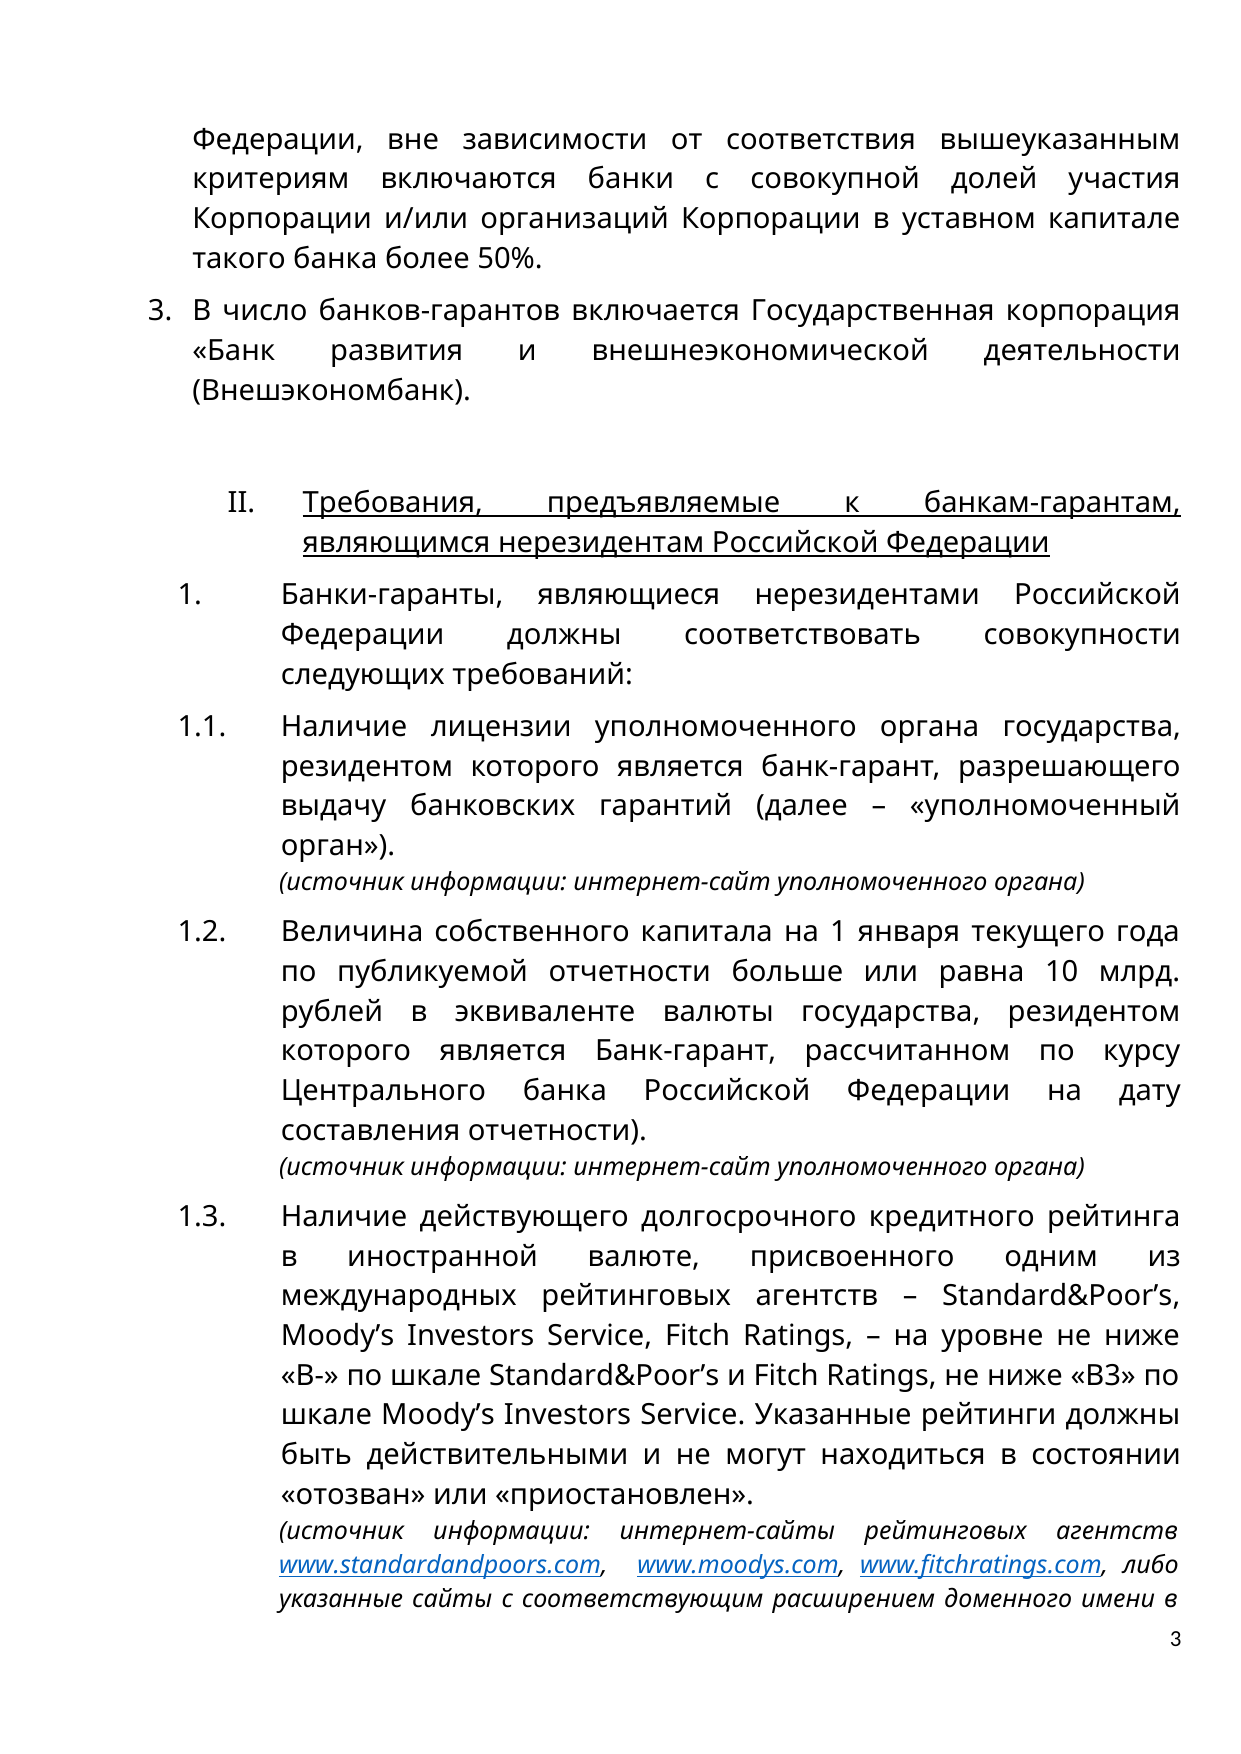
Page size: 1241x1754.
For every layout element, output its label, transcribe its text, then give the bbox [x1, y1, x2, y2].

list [148, 118, 1181, 277]
list Наличие лицензии уполномоченного органа государства, резидентом которого является банк-гарант, разрешающего выдачу банковских гарантий (далее – «уполномоченный орган»). [177, 705, 1181, 864]
list Наличие действующего долгосрочного кредитного рейтинга в иностранной валюте, присвоенного одним из международных рейтинговых агентств – Standard&Poor’s, Moody’s Investors Service, Fitch Ratings, – на уровне не ниже «B-» по шкале Standard&Poor’s и Fitch Ratings, не ниже «B3» по шкале Moody’s Investors Service. Указанные рейтинги должны быть действительными и не могут находиться в состоянии «отозван» или «приостановлен». [177, 1195, 1181, 1513]
title Требования, предъявляемые к банкам-гарантам, являющимся нерезидентам Российской Федерации [227, 482, 1181, 561]
list В число банков-гарантов включается Государственная корпорация «Банк развития и внешнеэкономической деятельности (Внешэкономбанк). [148, 289, 1181, 408]
list Величина собственного капитала на 1 января текущего года по публикуемой отчетности больше или равна 10 млрд. рублей в эквиваленте валюты государства, резидентом которого является Банк-гарант, рассчитанном по курсу Центрального банка Российской Федерации на дату составления отчетности). [177, 910, 1181, 1148]
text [279, 1513, 1181, 1615]
text (источник информации: интернет-сайт уполномоченного органа) [265, 864, 1181, 898]
list Банки-гаранты, являющиеся нерезидентами Российской Федерации должны соответствовать совокупности следующих требований: [177, 573, 1181, 693]
text (источник информации: интернет-сайт уполномоченного органа) [279, 1148, 1181, 1183]
